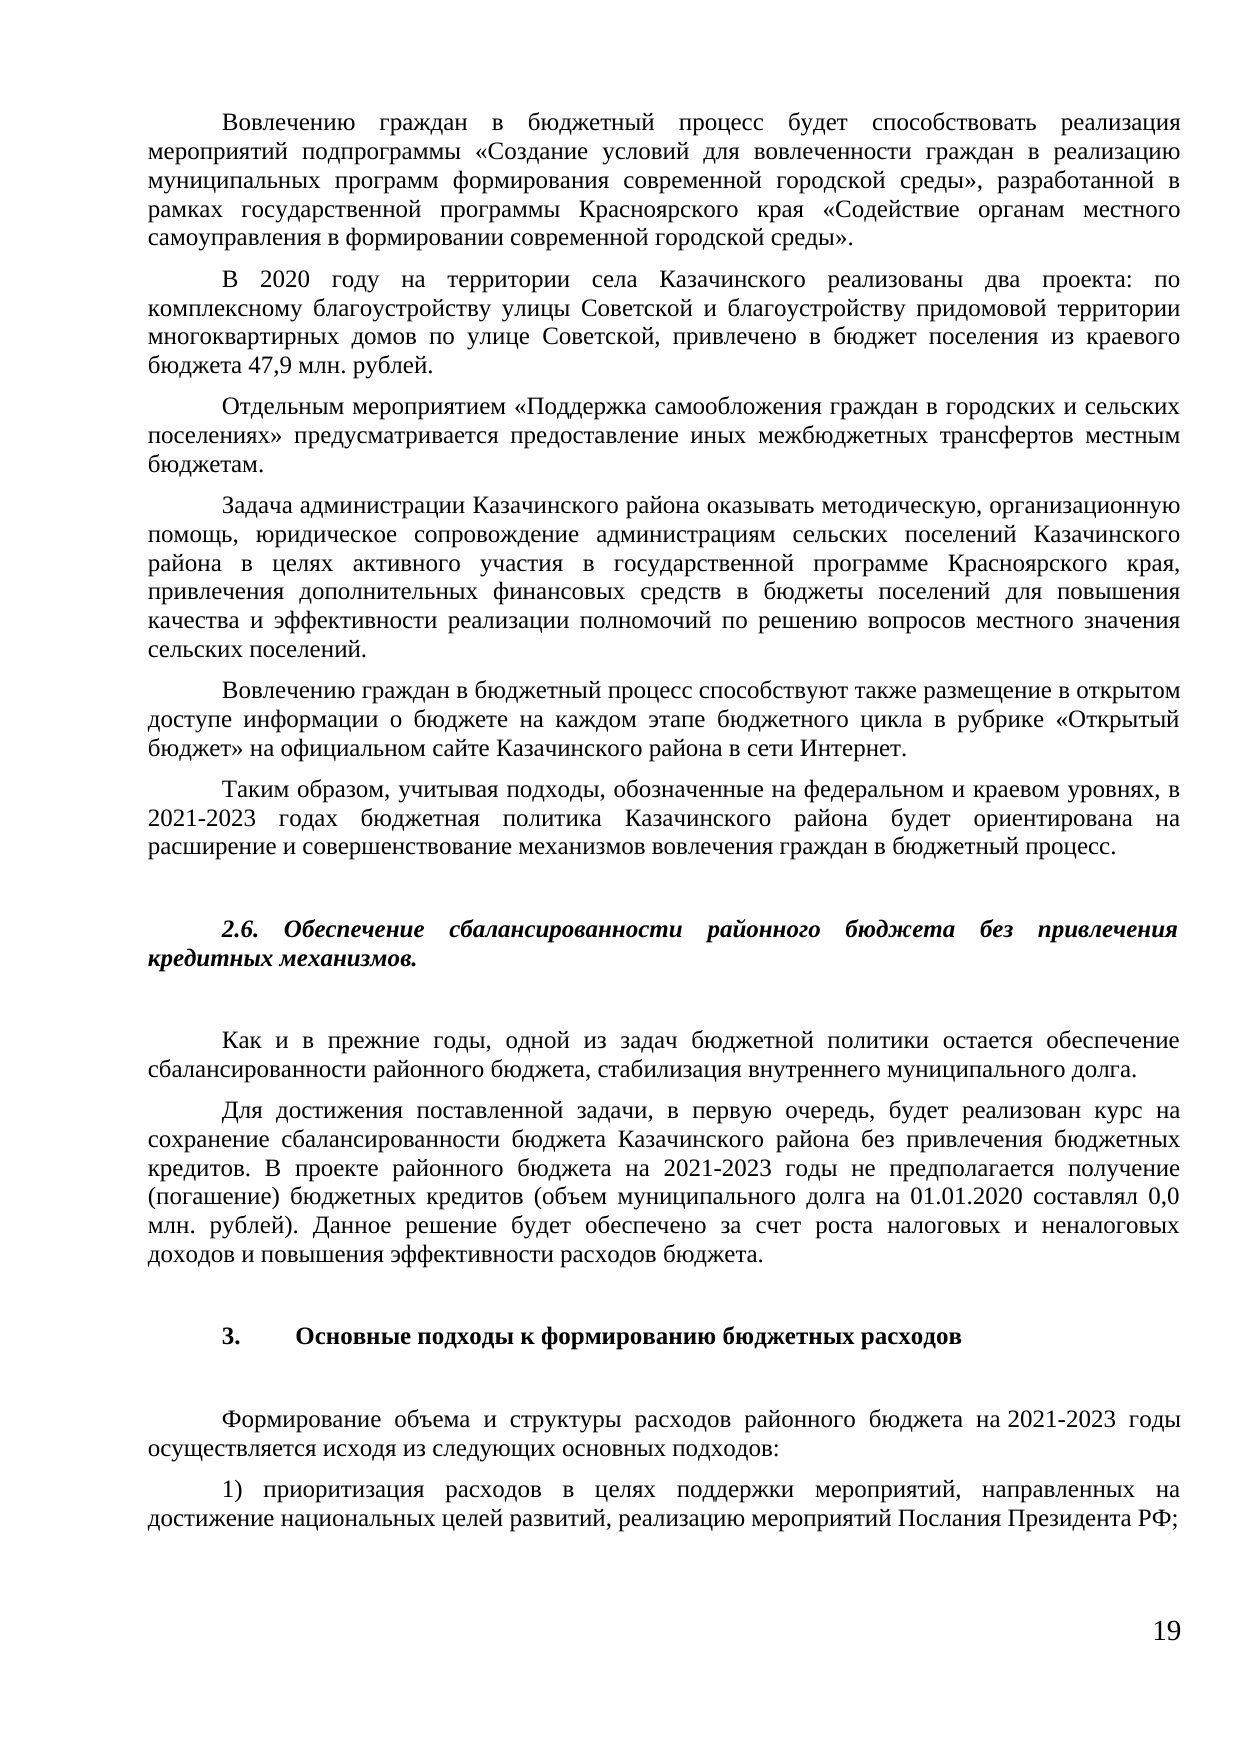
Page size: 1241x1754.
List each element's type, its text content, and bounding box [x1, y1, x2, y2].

text В 2020 году на территории села Казачинского реализованы два проекта: по комплексному благоустройству улицы Советской и благоустройству придомовой территории многоквартирных домов по улице Советской, привлечено в бюджет поселения из краевого бюджета 47,9 млн. рублей. [148, 264, 1181, 379]
list 2.6. Обеспечение сбалансированности районного бюджета без привлечения кредитных механизмов. [148, 914, 1181, 971]
text 1) приоритизация расходов в целях поддержки мероприятий, направленных на достижение национальных целей развитий, реализацию мероприятий Послания Президента РФ; [148, 1474, 1181, 1531]
text Вовлечению граждан в бюджетный процесс будет способствовать реализация мероприятий подпрограммы «Создание условий для вовлеченности граждан в реализацию муниципальных программ формирования современной городской среды», разработанной в рамках государственной программы Красноярского края «Содействие органам местного самоуправления в формировании современной городской среды». [148, 107, 1181, 251]
text Для достижения поставленной задачи, в первую очередь, будет реализован курс на сохранение сбалансированности бюджета Казачинского района без привлечения бюджетных кредитов. В проекте районного бюджета на 2021-2023 годы не предполагается получение (погашение) бюджетных кредитов (объем муниципального долга на 01.01.2020 составлял 0,0 млн. рублей). Данное решение будет обеспечено за счет роста налоговых и неналоговых доходов и повышения эффективности расходов бюджета. [148, 1095, 1181, 1268]
text Задача администрации Казачинского района оказывать методическую, организационную помощь, юридическое сопровождение администрациям сельских поселений Казачинского района в целях активного участия в государственной программе Красноярского края, привлечения дополнительных финансовых средств в бюджеты поселений для повышения качества и эффективности реализации полномочий по решению вопросов местного значения сельских поселений. [148, 490, 1181, 663]
text Вовлечению граждан в бюджетный процесс способствуют также размещение в открытом доступе информации о бюджете на каждом этапе бюджетного цикла в рубрике «Открытый бюджет» на официальном сайте Казачинского района в сети Интернет. [148, 675, 1181, 761]
list Основные подходы к формированию бюджетных расходов [148, 1321, 1181, 1350]
text Формирование объема и структуры расходов районного бюджета на 2021-2023 годы осуществляется исходя из следующих основных подходов: [148, 1404, 1181, 1461]
text Отдельным мероприятием «Поддержка самообложения граждан в городских и сельских поселениях» предусматривается предоставление иных межбюджетных трансфертов местным бюджетам. [148, 391, 1181, 478]
text Таким образом, учитывая подходы, обозначенные на федеральном и краевом уровнях, в 2021-2023 годах бюджетная политика Казачинского района будет ориентирована на расширение и совершенствование механизмов вовлечения граждан в бюджетный процесс. [148, 774, 1181, 860]
text Как и в прежние годы, одной из задач бюджетной политики остается обеспечение сбалансированности районного бюджета, стабилизация внутреннего муниципального долга. [148, 1025, 1181, 1083]
